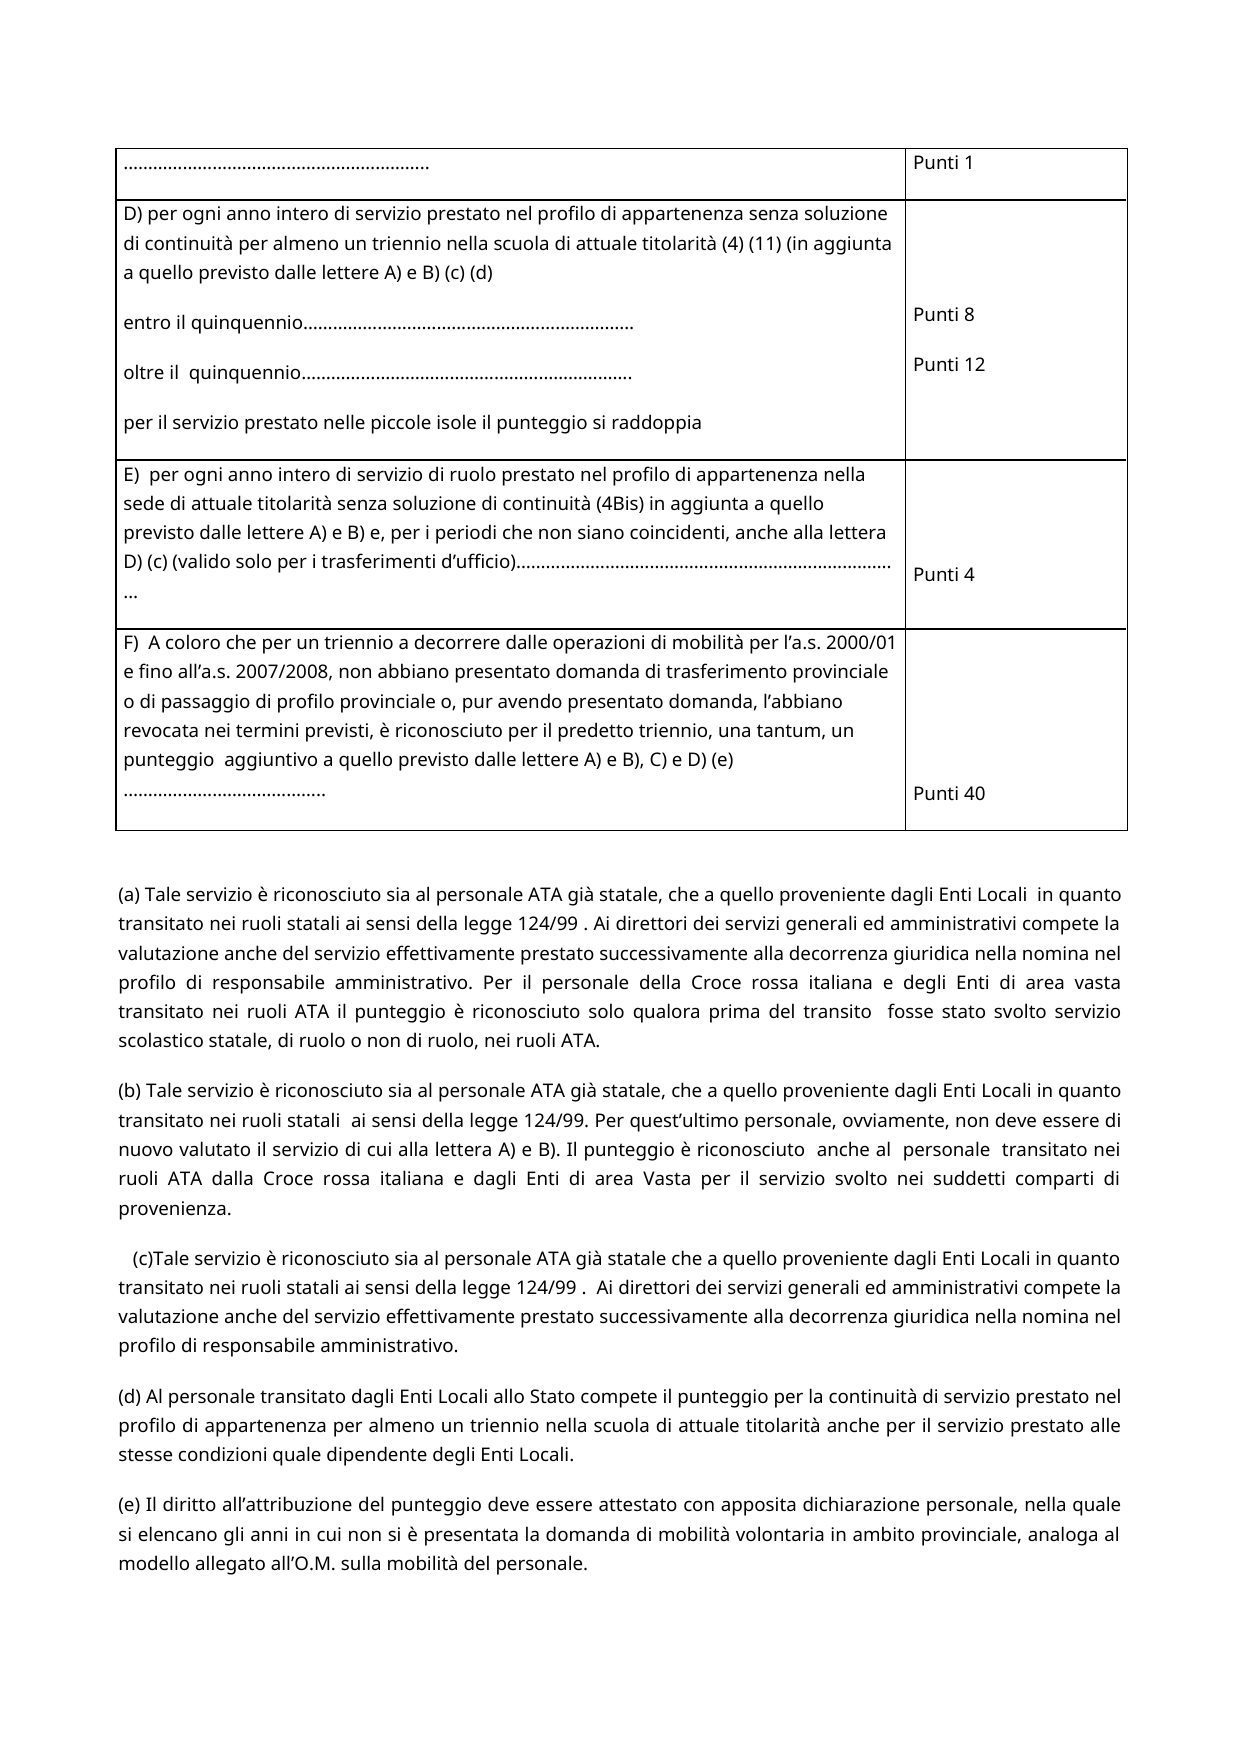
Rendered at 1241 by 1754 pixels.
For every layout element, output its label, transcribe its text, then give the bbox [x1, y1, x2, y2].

table_cell E) per ogni anno intero di servizio di ruolo prestato nel profilo di appartenenza nella sede di attuale titolarità senza soluzione di continuità (4Bis) in aggiunta a quello previsto dalle lettere A) e B) e, per i periodi che non siano coincidenti, anche alla lettera D) (c) (valido solo per i trasferimenti d’ufficio)………………………………………………………………….… [117, 461, 905, 628]
text (b) Tale servizio è riconosciuto sia al personale ATA già statale, che a quello proveniente dagli Enti Locali in quanto transitato nei ruoli statali ai sensi della legge 124/99. Per quest’ultimo personale, ovviamente, non deve essere di nuovo valutato il servizio di cui alla lettera A) e B). Il punteggio è riconosciuto anche al personale transitato nei ruoli ATA dalla Croce rossa italiana e dagli Enti di area Vasta per il servizio svolto nei suddetti comparti di provenienza. [118, 1078, 1122, 1220]
text (e) Il diritto all’attribuzione del punteggio deve essere attestato con apposita dichiarazione personale, nella quale si elencano gli anni in cui non si è presentata la domanda di mobilità volontaria in ambito provinciale, analoga al modello allegato all’O.M. sulla mobilità del personale. [118, 1492, 1122, 1576]
table_cell Punti 8 Punti 12 [906, 199, 1127, 459]
table_cell F) A coloro che per un triennio a decorrere dalle operazioni di mobilità per l’a.s. 2000/01 e fino all’a.s. 2007/2008, non abbiano presentato domanda di trasferimento provinciale o di passaggio di profilo provinciale o, pur avendo presentato domanda, l’abbiano revocata nei termini previsti, è riconosciuto per il predetto triennio, una tantum, un punteggio aggiuntivo a quello previsto dalle lettere A) e B), C) e D) (e)………………………………….. [117, 630, 905, 830]
table_cell Punti 4 [906, 459, 1127, 628]
text (a) Tale servizio è riconosciuto sia al personale ATA già statale, che a quello proveniente dagli Enti Locali in quanto transitato nei ruoli statali ai sensi della legge 124/99 . Ai direttori dei servizi generali ed amministrativi compete la valutazione anche del servizio effettivamente prestato successivamente alla decorrenza giuridica nella nomina nel profilo di responsabile amministrativo. Per il personale della Croce rossa italiana e degli Enti di area vasta transitato nei ruoli ATA il punteggio è riconosciuto solo qualora prima del transito fosse stato svolto servizio scolastico statale, di ruolo o non di ruolo, nei ruoli ATA. [118, 881, 1122, 1053]
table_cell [117, 149, 905, 199]
table_cell Punti 1 [906, 149, 1127, 199]
table_cell Punti 40 [906, 628, 1127, 830]
text (c)Tale servizio è riconosciuto sia al personale ATA già statale che a quello proveniente dagli Enti Locali in quanto transitato nei ruoli statali ai sensi della legge 124/99 . Ai direttori dei servizi generali ed amministrativi compete la valutazione anche del servizio effettivamente prestato successivamente alla decorrenza giuridica nella nomina nel profilo di responsabile amministrativo. [118, 1245, 1122, 1358]
text (d) Al personale transitato dagli Enti Locali allo Stato compete il punteggio per la continuità di servizio prestato nel profilo di appartenenza per almeno un triennio nella scuola di attuale titolarità anche per il servizio prestato alle stesse condizioni quale dipendente degli Enti Locali. [118, 1383, 1122, 1467]
table_cell D) per ogni anno intero di servizio prestato nel profilo di appartenenza senza soluzione di continuità per almeno un triennio nella scuola di attuale titolarità (4) (11) (in aggiunta a quello previsto dalle lettere A) e B) (c) (d) entro il quinquennio…………………………………………………….…… oltre il quinquennio…………………………………………………………. per il servizio prestato nelle piccole isole il punteggio si raddoppia [117, 201, 905, 459]
